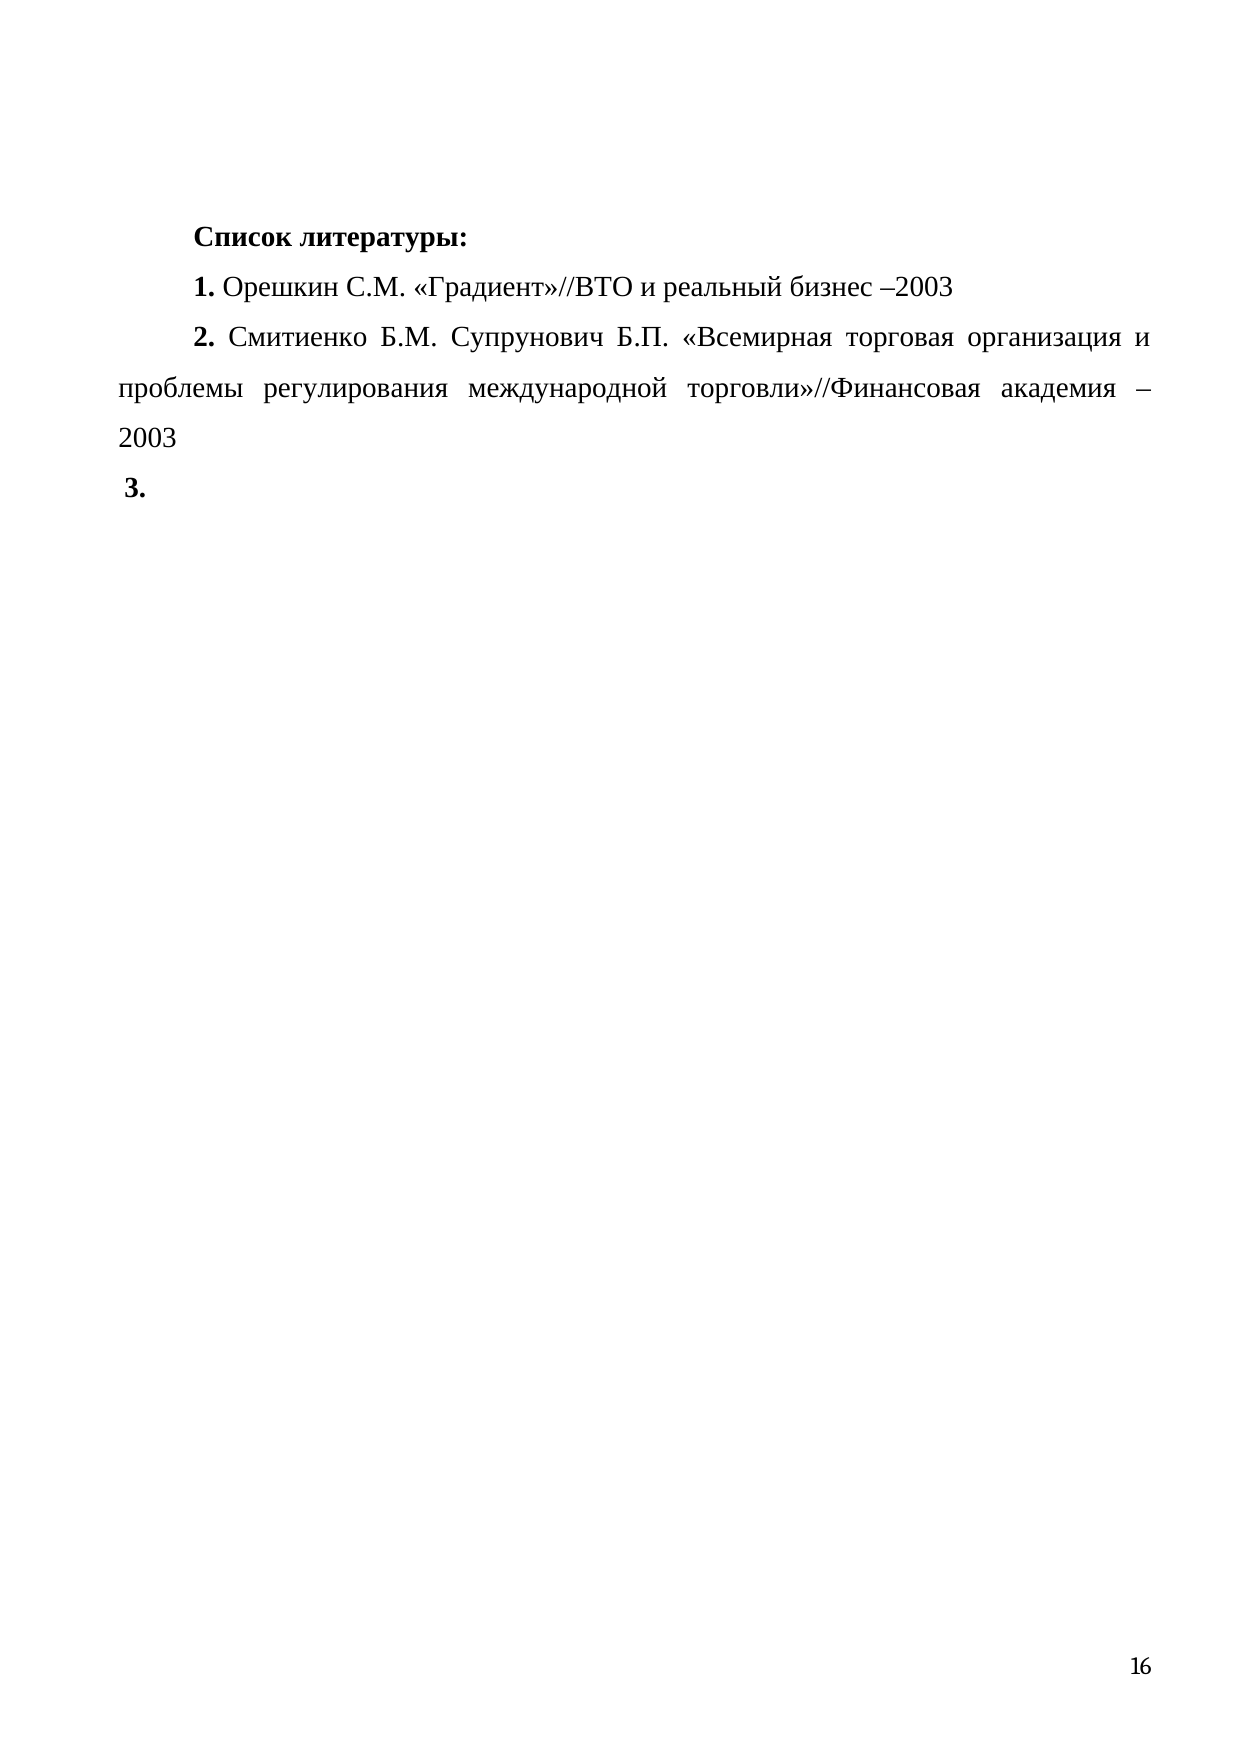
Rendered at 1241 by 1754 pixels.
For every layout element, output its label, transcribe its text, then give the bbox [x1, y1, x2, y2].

text 1. Орешкин С.М. «Градиент»//ВТО и реальный бизнес –2003 [118, 269, 1152, 303]
text Список литературы: [118, 219, 1152, 252]
text 2. Смитиенко Б.М. Супрунович Б.П. «Всемирная торговая организация и проблемы регулирования международной торговли»//Финансовая академия – 2003 [118, 319, 1152, 453]
text 3. [124, 470, 1152, 504]
